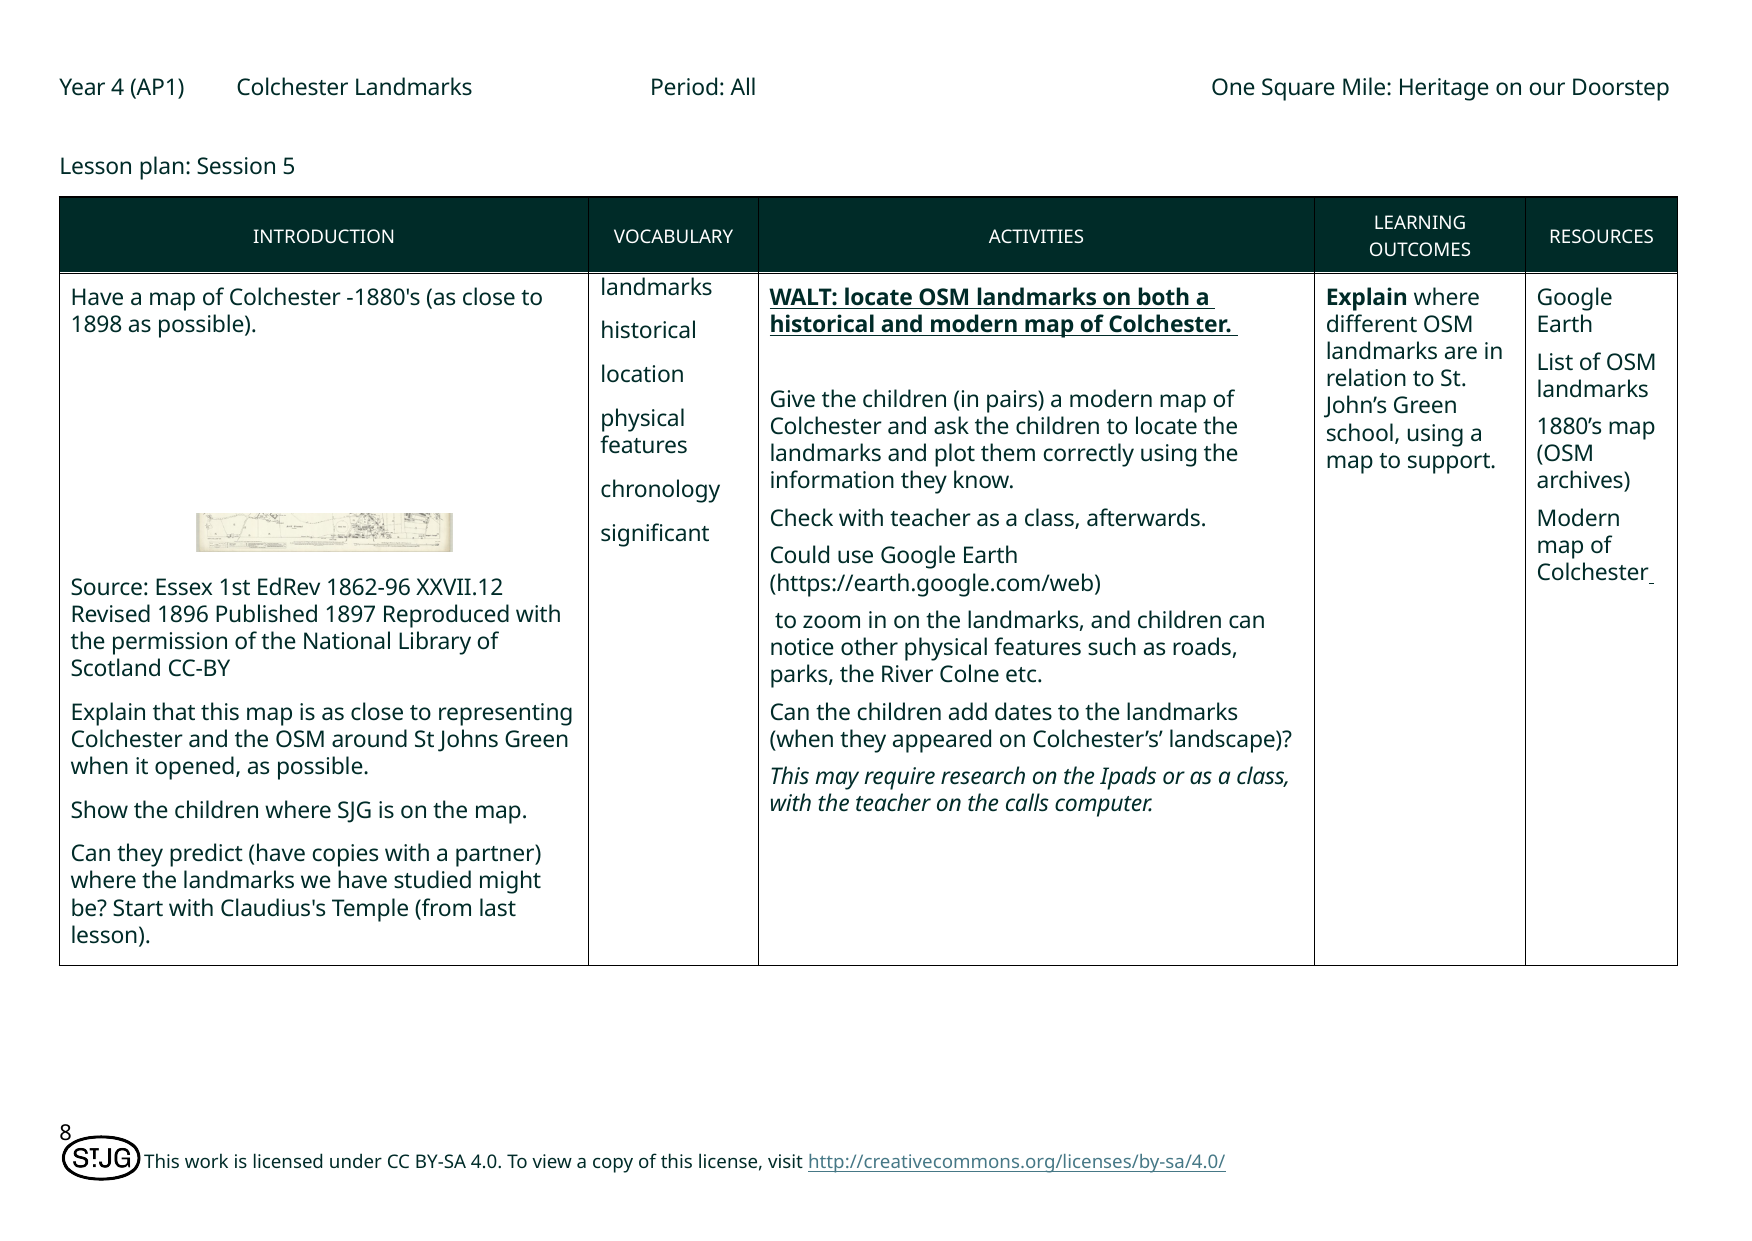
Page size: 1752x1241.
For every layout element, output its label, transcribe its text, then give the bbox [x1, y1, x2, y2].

table_cell landmarks historical location physical features chronology significant [589, 274, 758, 965]
table_header RESOURCES [1526, 198, 1677, 272]
picture [60, 1132, 143, 1184]
table_cell Google Earth List of OSM landmarks 1880’s map (OSM archives) Modern map of Colchester [1526, 274, 1677, 965]
picture [70, 513, 578, 552]
table_cell Have a map of Colchester -1880's (as close to 1898 as possible). Source: Essex 1st EdRev 1862-96 XXVII.12 Revised 1896 Published 1897 Reproduced with the permission of the National Library of Scotland CC-BY Explain that this map is as close to representing Colchester and the OSM around St Johns Green when it opened, as possible. Show the children where SJG is on the map. Can they predict (have copies with a partner) where the landmarks we have studied might be? Start with Claudius's Temple (from last lesson). [60, 274, 588, 965]
table_header ACTIVITIES [759, 198, 1314, 272]
table_header INTRODUCTION [60, 198, 588, 272]
table_header VOCABULARY [589, 198, 758, 272]
table_header LEARNING OUTCOMES [1315, 198, 1525, 272]
picture [62, 1133, 69, 1139]
subtitle Lesson plan: Session 5 [59, 153, 1678, 180]
table_cell WALT: locate OSM landmarks on both a historical and modern map of Colchester. Give the children (in pairs) a modern map of Colchester and ask the children to locate the landmarks and plot them correctly using the information they know. Check with teacher as a class, afterwards. Could use Google Earth (https://earth.google.com/web) to zoom in on the landmarks, and children can notice other physical features such as roads, parks, the River Colne etc. Can the children add dates to the landmarks (when they appeared on Colchester’s’ landscape)? This may require research on the Ipads or as a class, with the teacher on the calls computer. [759, 274, 1314, 965]
table_cell Explain where different OSM landmarks are in relation to St. John’s Green school, using a map to support. [1315, 274, 1525, 965]
